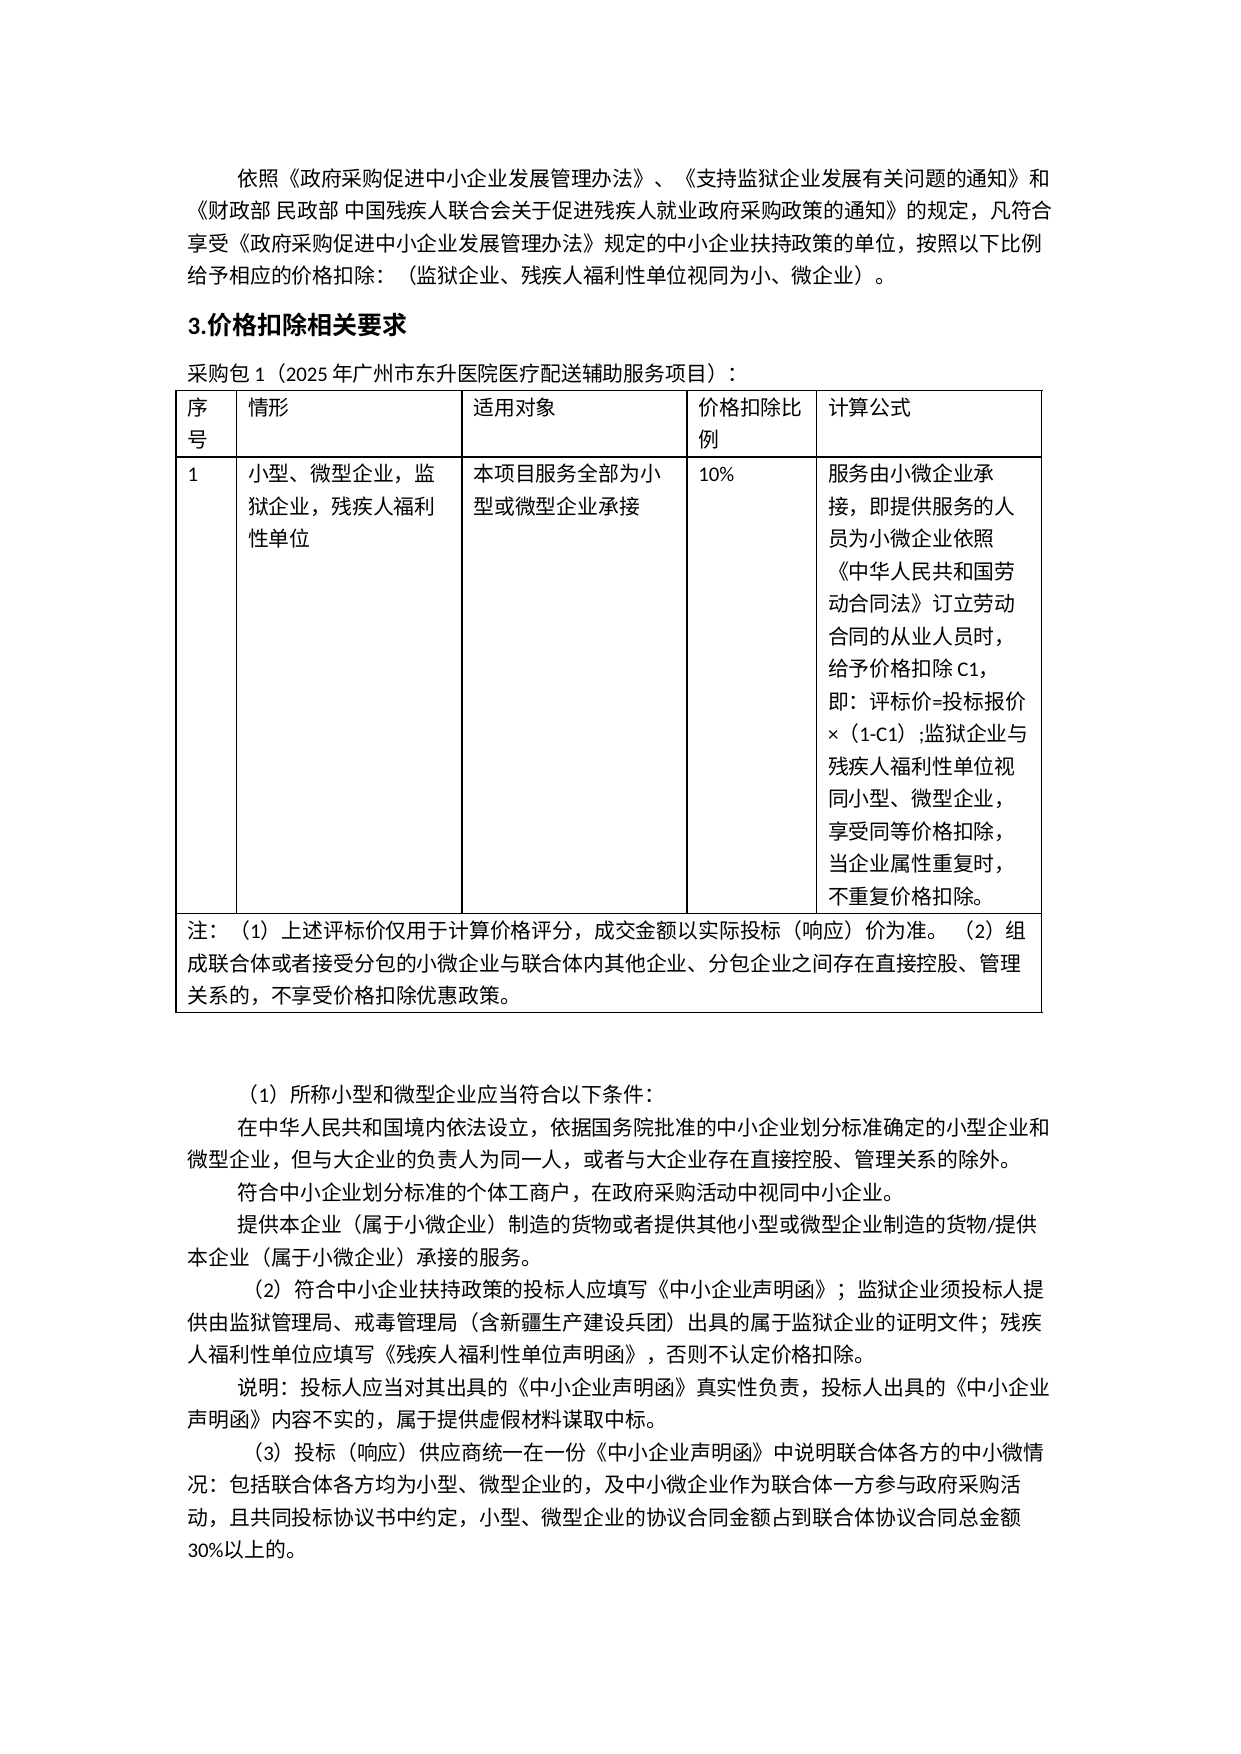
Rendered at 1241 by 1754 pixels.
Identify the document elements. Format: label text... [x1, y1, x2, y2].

text 采购包1（2025年广州市东升医院医疗配送辅助服务项目）： [187, 357, 1053, 389]
table_cell 本项目服务全部为小型或微型企业承接 [463, 458, 686, 913]
table_header 情形 [237, 391, 461, 456]
table_cell 小型、微型企业，监狱企业，残疾人福利性单位 [237, 458, 461, 913]
text （2）符合中小企业扶持政策的投标人应填写《中小企业声明函》；监狱企业须投标人提供由监狱管理局、戒毒管理局（含新疆生产建设兵团）出具的属于监狱企业的证明文件；残疾人福利性单位应填写《残疾人福利性单位声明函》，否则不认定价格扣除。 [187, 1273, 1053, 1371]
table_cell 1 [177, 458, 236, 913]
table_header 适用对象 [463, 391, 686, 456]
text 符合中小企业划分标准的个体工商户，在政府采购活动中视同中小企业。 [187, 1176, 1053, 1208]
text 在中华人民共和国境内依法设立，依据国务院批准的中小企业划分标准确定的小型企业和微型企业，但与大企业的负责人为同一人，或者与大企业存在直接控股、管理关系的除外。 [187, 1111, 1053, 1176]
table_header 价格扣除比例 [688, 391, 816, 456]
text 3.价格扣除相关要求 [187, 292, 1053, 357]
text 依照《政府采购促进中小企业发展管理办法》、《支持监狱企业发展有关问题的通知》和《财政部 民政部 中国残疾人联合会关于促进残疾人就业政府采购政策的通知》的规定，凡符合享受《政府采购促进中小企业发展管理办法》规定的中小企业扶持政策的单位，按照以下比例给予相应的价格扣除：（监狱企业、残疾人福利性单位视同为小、微企业）。 [187, 162, 1053, 292]
table_header 计算公式 [817, 391, 1041, 456]
text （3）投标（响应）供应商统一在一份《中小企业声明函》中说明联合体各方的中小微情况：包括联合体各方均为小型、微型企业的，及中小微企业作为联合体一方参与政府采购活动，且共同投标协议书中约定，小型、微型企业的协议合同金额占到联合体协议合同总金额30%以上的。 [187, 1436, 1053, 1566]
table_header 序号 [177, 391, 236, 456]
text （1）所称小型和微型企业应当符合以下条件： [187, 1078, 1053, 1111]
table_cell 10% [688, 458, 816, 913]
table_cell 服务由小微企业承接，即提供服务的人员为小微企业依照《中华人民共和国劳动合同法》订立劳动合同的从业人员时，给予价格扣除C1，即：评标价=投标报价×（1-C1）;监狱企业与残疾人福利性单位视同小型、微型企业，享受同等价格扣除，当企业属性重复时，不重复价格扣除。 [817, 458, 1041, 913]
text 提供本企业（属于小微企业）制造的货物或者提供其他小型或微型企业制造的货物/提供本企业（属于小微企业）承接的服务。 [187, 1208, 1053, 1273]
text 说明：投标人应当对其出具的《中小企业声明函》真实性负责，投标人出具的《中小企业声明函》内容不实的，属于提供虚假材料谋取中标。 [187, 1371, 1053, 1436]
table_cell 注：（1）上述评标价仅用于计算价格评分，成交金额以实际投标（响应）价为准。 （2）组成联合体或者接受分包的小微企业与联合体内其他企业、分包企业之间存在直接控股、管理关系的，不享受价格扣除优惠政策。 [177, 914, 1041, 1012]
